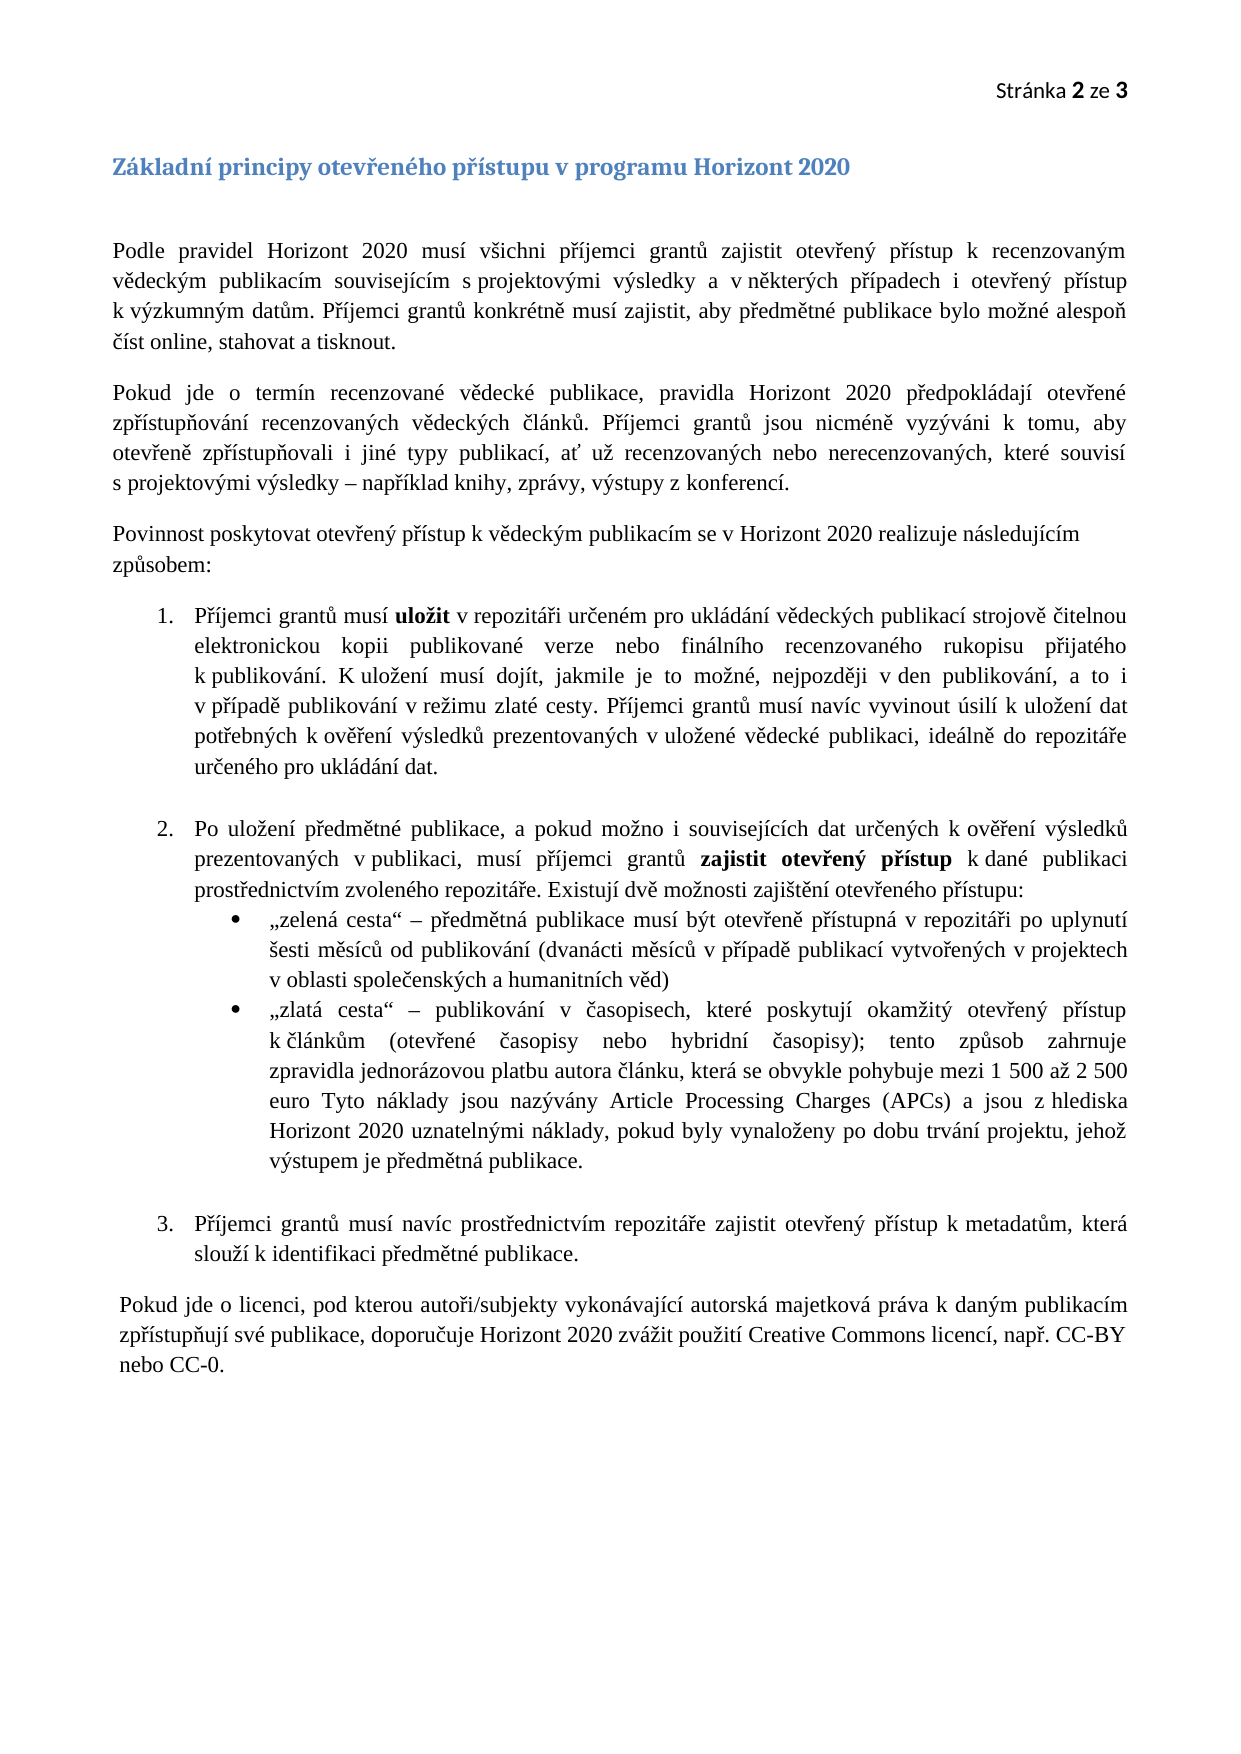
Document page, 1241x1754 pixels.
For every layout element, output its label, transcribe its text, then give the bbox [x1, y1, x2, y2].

text Pokud jde o licenci, pod kterou autoři/subjekty vykonávající autorská majetková práva k daným publikacím zpřístupňují své publikace, doporučuje Horizont 2020 zvážit použití Creative Commons licencí, např. CC-BY nebo CC-0. [119, 1291, 1128, 1378]
subtitle Základní principy otevřeného přístupu v programu Horizont 2020 [112, 153, 1128, 182]
text Podle pravidel Horizont 2020 musí všichni příjemci grantů zajistit otevřený přístup k recenzovaným vědeckým publikacím souvisejícím s projektovými výsledky a v některých případech i otevřený přístup k výzkumným datům. Příjemci grantů konkrétně musí zajistit, aby předmětné publikace bylo možné alespoň číst online, stahovat a tisknout. [112, 237, 1128, 354]
list „zelená cesta“ – předmětná publikace musí být otevřeně přístupná v repozitáři po uplynutí šesti měsíců od publikování (dvanácti měsíců v případě publikací vytvořených v projektech v oblasti společenských a humanitních věd) [232, 906, 1128, 993]
list Po uložení předmětné publikace, a pokud možno i souvisejících dat určených k ověření výsledků prezentovaných v publikaci, musí příjemci grantů zajistit otevřený přístup k dané publikaci prostřednictvím zvoleného repozitáře. Existují dvě možnosti zajištění otevřeného přístupu: [157, 815, 1128, 902]
list „zlatá cesta“ – publikování v časopisech, které poskytují okamžitý otevřený přístup k článkům (otevřené časopisy nebo hybridní časopisy); tento způsob zahrnuje zpravidla jednorázovou platbu autora článku, která se obvykle pohybuje mezi 1 500 až 2 500 euro Tyto náklady jsou nazývány Article Processing Charges (APCs) a jsou z hlediska Horizont 2020 uznatelnými náklady, pokud byly vynaloženy po dobu trvání projektu, jehož výstupem je předmětná publikace. [232, 996, 1128, 1174]
text Pokud jde o termín recenzované vědecké publikace, pravidla Horizont 2020 předpokládají otevřené zpřístupňování recenzovaných vědeckých článků. Příjemci grantů jsou nicméně vyzýváni k tomu, aby otevřeně zpřístupňovali i jiné typy publikací, ať už recenzovaných nebo nerecenzovaných, které souvisí s projektovými výsledky – například knihy, zprávy, výstupy z konferencí. [112, 379, 1128, 496]
list Příjemci grantů musí uložit v repozitáři určeném pro ukládání vědeckých publikací strojově čitelnou elektronickou kopii publikované verze nebo finálního recenzovaného rukopisu přijatého k publikování. K uložení musí dojít, jakmile je to možné, nejpozději v den publikování, a to i v případě publikování v režimu zlaté cesty. Příjemci grantů musí navíc vyvinout úsilí k uložení dat potřebných k ověření výsledků prezentovaných v uložené vědecké publikaci, ideálně do repozitáře určeného pro ukládání dat. [157, 602, 1128, 779]
text Povinnost poskytovat otevřený přístup k vědeckým publikacím se v Horizont 2020 realizuje následujícím způsobem: [112, 521, 1128, 577]
list Příjemci grantů musí navíc prostřednictvím repozitáře zajistit otevřený přístup k metadatům, která slouží k identifikaci předmětné publikace. [157, 1210, 1128, 1266]
